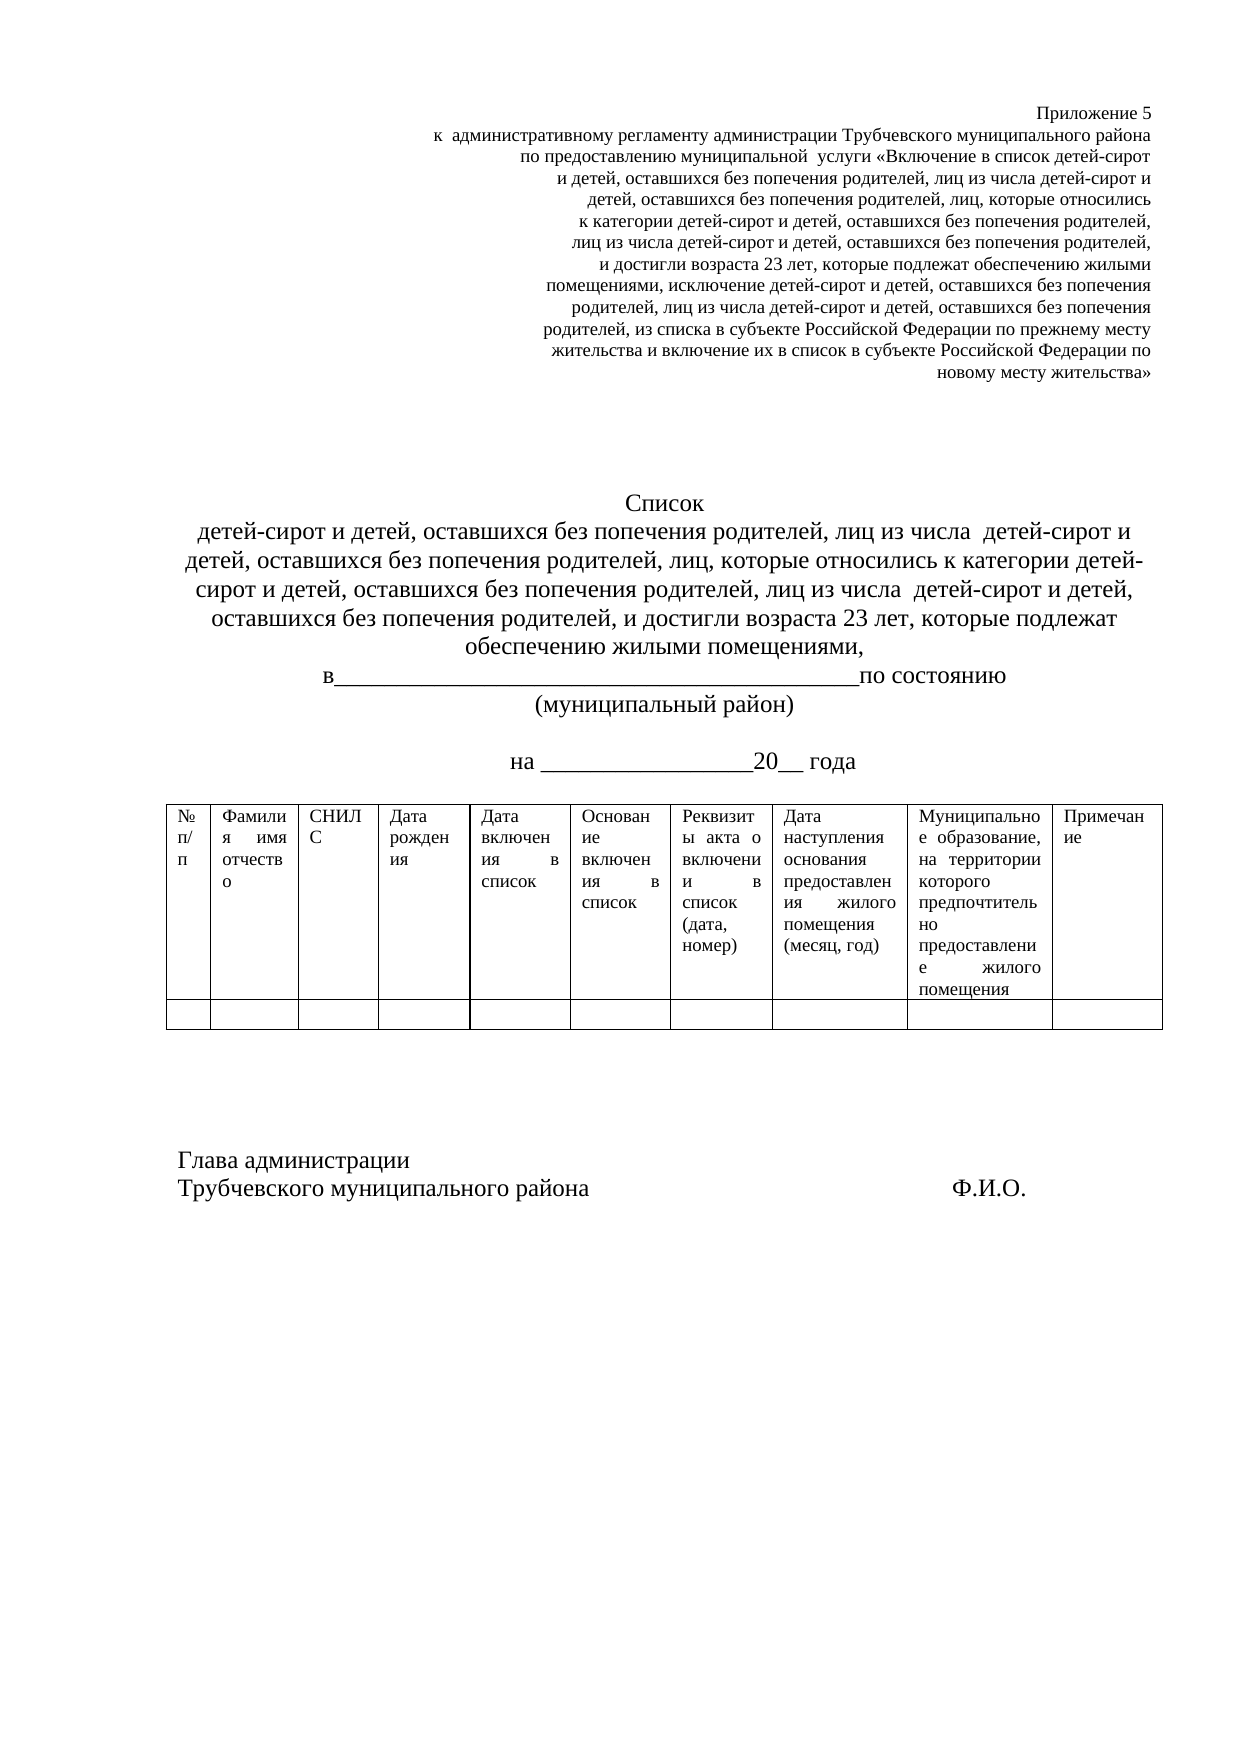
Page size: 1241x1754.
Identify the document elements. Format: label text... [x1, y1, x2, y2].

table_cell [379, 1000, 469, 1029]
table_header № п/п [167, 805, 210, 999]
title жительства и включение их в список в субъекте Российской Федерации по [177, 339, 1152, 361]
table_header Дата рождения [379, 805, 469, 999]
title и достигли возраста 23 лет, которые подлежат обеспечению жилыми [177, 253, 1152, 274]
title лиц из числа детей-сирот и детей, оставшихся без попечения родителей, [177, 231, 1152, 253]
table_header Дата наступления основания предоставления жилого помещения (месяц, год) [773, 805, 907, 999]
title новому месту жительства» [177, 361, 1152, 382]
title родителей, из списка в субъекте Российской Федерации по прежнему месту [177, 317, 1152, 339]
text (муниципальный район) [177, 689, 1152, 718]
table_cell [571, 1000, 670, 1029]
title к категории детей-сирот и детей, оставшихся без попечения родителей, [177, 210, 1152, 231]
table_cell [671, 1000, 772, 1029]
table_cell [299, 1000, 378, 1029]
table_header СНИЛС [299, 805, 378, 999]
text Трубчевского муниципального района Ф.И.О. [177, 1173, 1152, 1202]
text детей-сирот и детей, оставшихся без попечения родителей, лиц из числа детей-сирот и детей, оставшихся без попечения родителей, лиц, которые относились к категории детей-сирот и детей, оставшихся без попечения родителей, лиц из числа детей-сирот и детей, оставшихся без попечения родителей, и достигли возраста 23 лет, которые подлежат обеспечению жилыми помещениями, [177, 516, 1152, 660]
title родителей, лиц из числа детей-сирот и детей, оставшихся без попечения [177, 296, 1152, 317]
table_cell [211, 1000, 298, 1029]
text Приложение 5 [177, 102, 1152, 123]
text на _________________20__ года [177, 746, 1152, 775]
table_header Муниципальное образование, на территории которого предпочтительно предоставление жилого помещения [908, 805, 1052, 999]
text Глава администрации [177, 1145, 1152, 1173]
table_cell [471, 1000, 570, 1029]
title к административному регламенту администрации Трубчевского муниципального района [177, 123, 1152, 145]
table_cell [773, 1000, 907, 1029]
text Список [177, 488, 1152, 516]
title помещениями, исключение детей-сирот и детей, оставшихся без попечения [177, 274, 1152, 296]
table_header Фамилия имя отчество [211, 805, 298, 999]
table_cell [1053, 1000, 1162, 1029]
table_cell [908, 1000, 1052, 1029]
table_header Примечание [1053, 805, 1162, 999]
table_header Реквизиты акта о включении в список (дата, номер) [671, 805, 772, 999]
text в__________________________________________по состоянию [177, 660, 1152, 689]
table_header Основание включения в список [571, 805, 670, 999]
table_header Дата включения в список [471, 805, 570, 999]
title детей, оставшихся без попечения родителей, лиц, которые относились [177, 188, 1152, 210]
title по предоставлению муниципальной услуги «Включение в список детей-сирот и детей, оставшихся без попечения родителей, лиц из числа детей-сирот и [177, 145, 1152, 188]
table_cell [167, 1000, 210, 1029]
